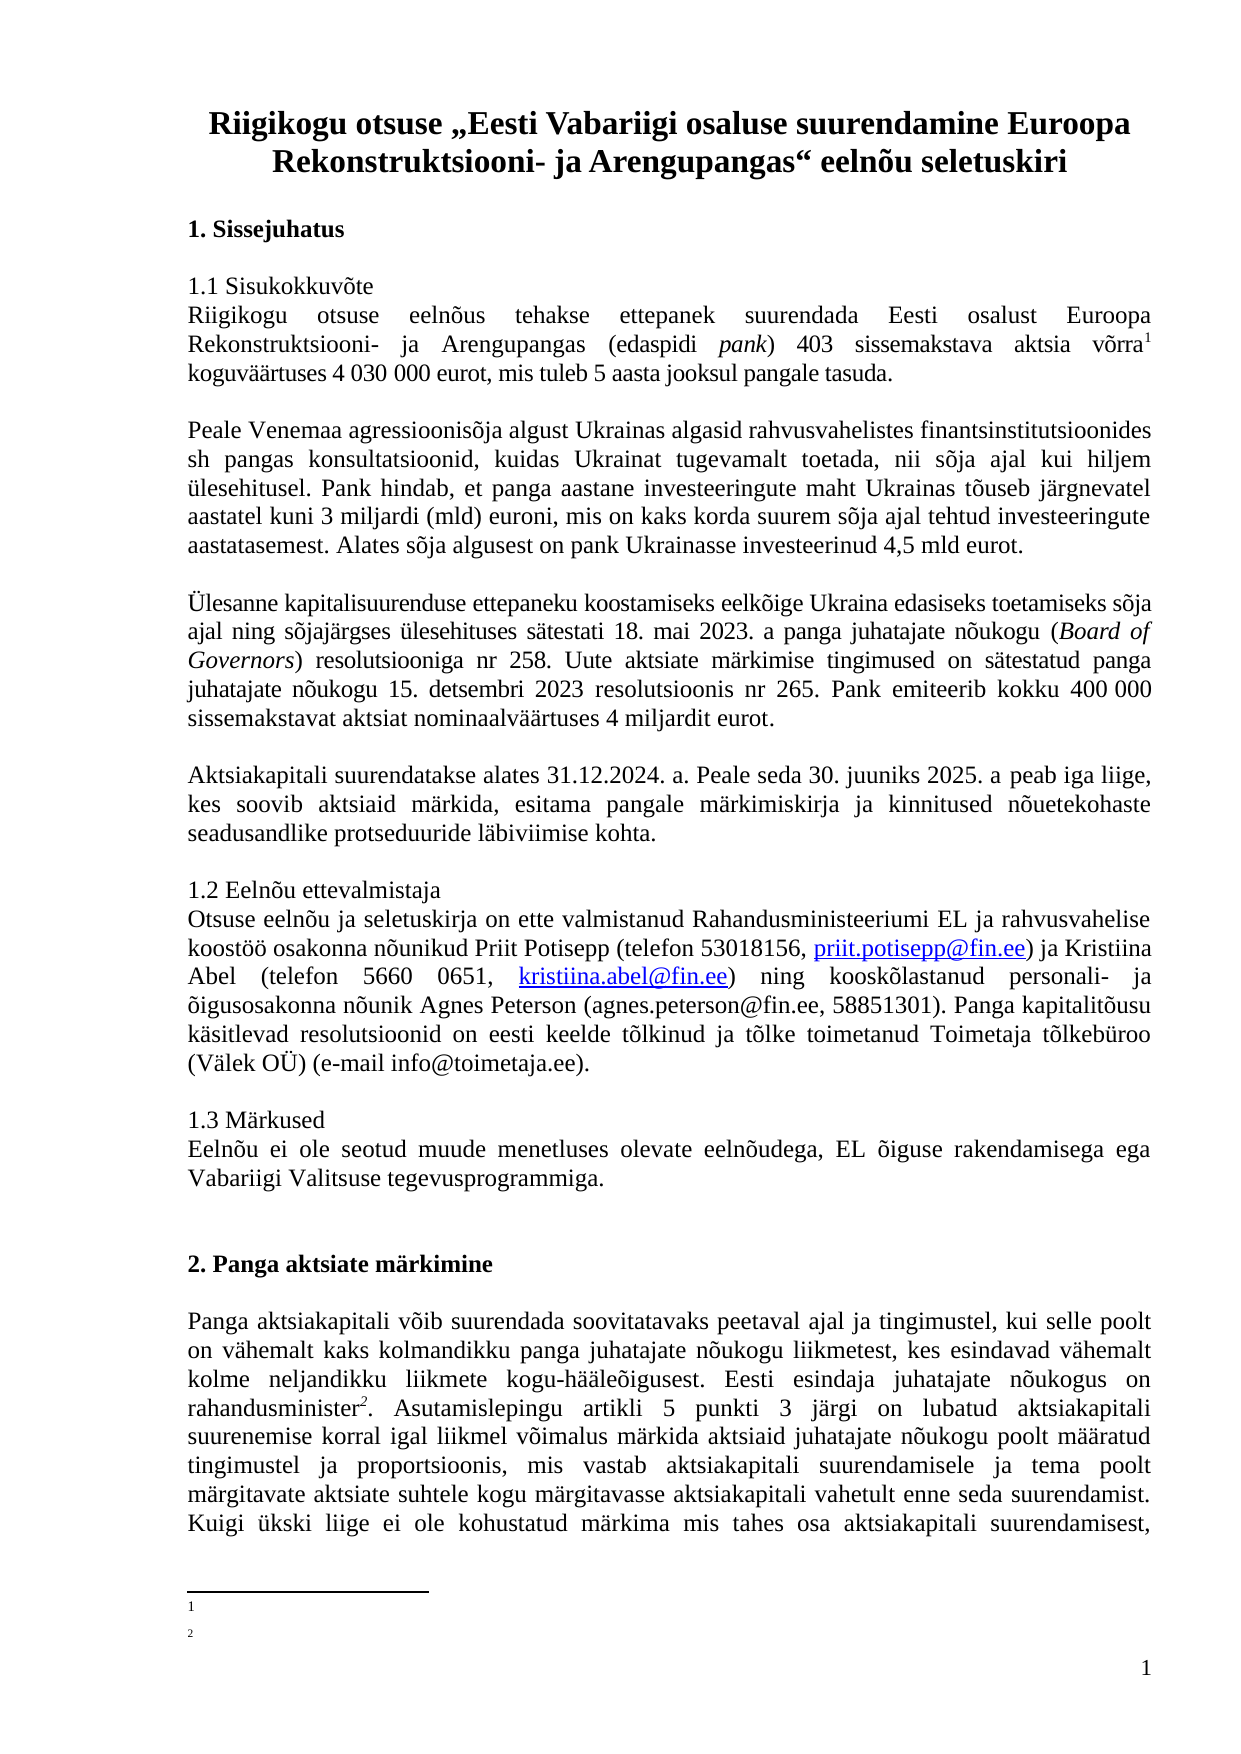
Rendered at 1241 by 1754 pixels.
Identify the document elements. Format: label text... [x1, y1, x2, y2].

text 1. Sissejuhatus [187, 214, 1152, 243]
text Riigikogu otsuse „Eesti Vabariigi osaluse suurendamine Euroopa Rekonstruktsiooni- ja Arengupangas“ eelnõu seletuskiri [187, 103, 1152, 180]
text Ülesanne kapitalisuurenduse ettepaneku koostamiseks eelkõige Ukraina edasiseks toetamiseks sõja ajal ning sõjajärgses ülesehituses sätestati 18. mai 2023. a panga juhatajate nõukogu (Board of Governors) resolutsiooniga nr 258. Uute aktsiate märkimise tingimused on sätestatud panga juhatajate nõukogu 15. detsembri 2023 resolutsioonis nr 265. Pank emiteerib kokku 400 000 sissemakstavat aktsiat nominaalväärtuses 4 miljardit eurot. [187, 588, 1152, 731]
text 1.2 Eelnõu ettevalmistaja [187, 875, 1152, 904]
text Peale Venemaa agressioonisõja algust Ukrainas algasid rahvusvahelistes finantsinstitutsioonides sh pangas konsultatsioonid, kuidas Ukrainat tugevamalt toetada, nii sõja ajal kui hiljem ülesehitusel. Pank hindab, et panga aastane investeeringute maht Ukrainas tõuseb järgnevatel aastatel kuni 3 miljardi (mld) euroni, mis on kaks korda suurem sõja ajal tehtud investeeringute aastatasemest. Alates sõja algusest on pank Ukrainasse investeerinud 4,5 mld eurot. [187, 415, 1152, 559]
text 1.3 Märkused [187, 1105, 1152, 1134]
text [187, 1306, 1152, 1536]
text Otsuse eelnõu ja seletuskirja on ette valmistanud Rahandusministeeriumi EL ja rahvusvahelise koostöö osakonna nõunikud Priit Potisepp (telefon 53018156, priit.potisepp@fin.ee) ja Kristiina Abel (telefon 5660 0651, kristiina.abel@fin.ee) ning kooskõlastanud personali- ja õigusosakonna nõunik Agnes Peterson (agnes.peterson@fin.ee, 58851301). Panga kapitalitõusu käsitlevad resolutsioonid on eesti keelde tõlkinud ja tõlke toimetanud Toimetaja tõlkebüroo (Välek OÜ) (e-mail info@toimetaja.ee). [187, 904, 1152, 1076]
text 1.1 Sisukokkuvõte [187, 271, 1152, 300]
text Aktsiakapitali suurendatakse alates 31.12.2024. a. Peale seda 30. juuniks 2025. a peab iga liige, kes soovib aktsiaid märkida, esitama pangale märkimiskirja ja kinnitused nõuetekohaste seadusandlike protseduuride läbiviimise kohta. [187, 760, 1152, 846]
text 2. Panga aktsiate märkimine [187, 1249, 1152, 1278]
text Riigikogu otsuse eelnõus tehakse ettepanek suurendada Eesti osalust Euroopa Rekonstruktsiooni- ja Arengupangas (edaspidi pank) 403 sissemakstava aktsia võrra koguväärtuses 4 030 000 eurot, mis tuleb 5 aasta jooksul pangale tasuda. [187, 300, 1152, 386]
text Eelnõu ei ole seotud muude menetluses olevate eelnõudega, EL õiguse rakendamisega ega Vabariigi Valitsuse tegevusprogrammiga. [187, 1134, 1152, 1191]
